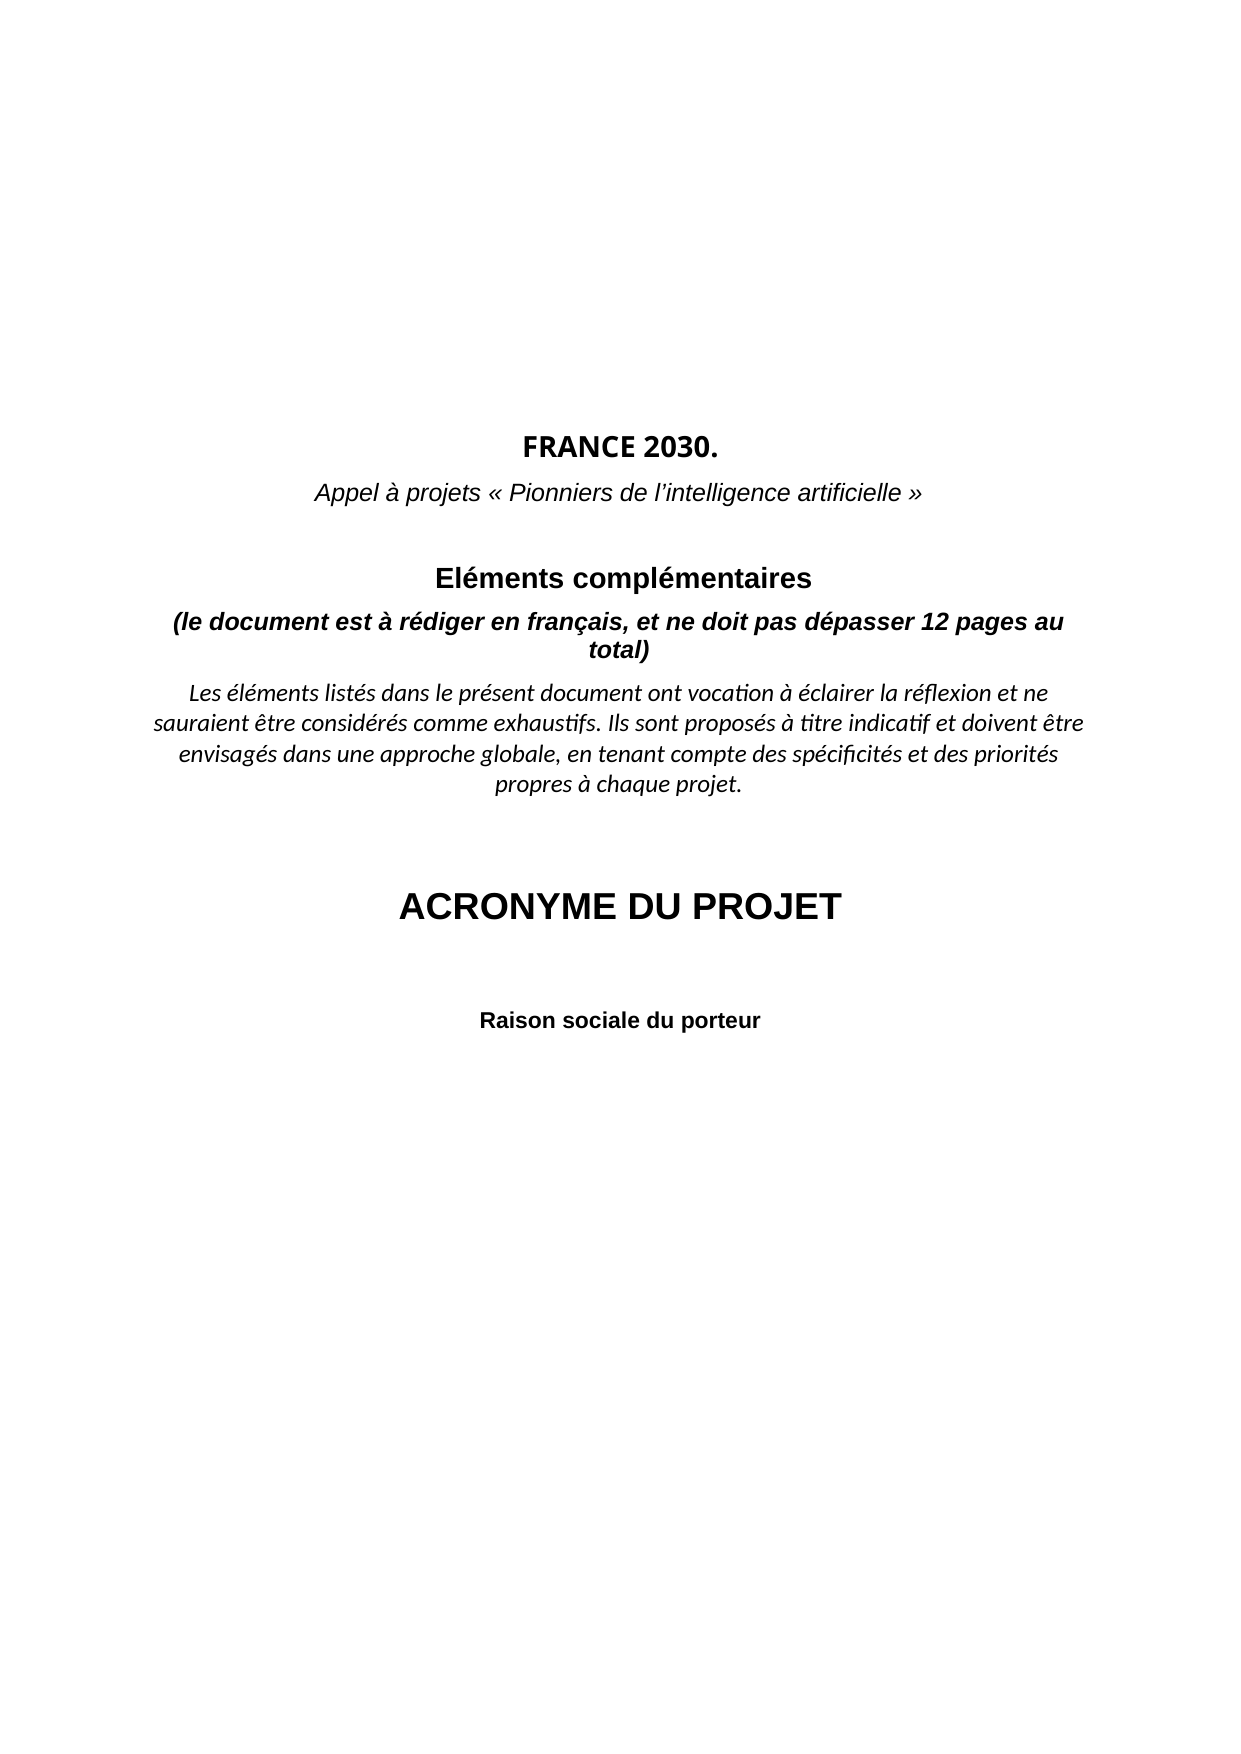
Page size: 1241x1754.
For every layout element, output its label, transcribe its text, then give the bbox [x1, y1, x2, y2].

text ACRONYME DU PROJET [148, 884, 1092, 994]
text Les éléments listés dans le présent document ont vocation à éclairer la réflexion et ne sauraient être considérés comme exhaustifs. Ils sont proposés à titre indicatif et doivent être envisagés dans une approche globale, en tenant compte des spécificités et des priorités propres à chaque projet. [148, 677, 1092, 799]
text FRANCE 2030. [148, 426, 1092, 466]
text Raison sociale du porteur [148, 1007, 1092, 1033]
text Appel à projets « Pionniers de l’intelligence artificielle » [148, 478, 1092, 507]
text Eléments complémentaires [148, 561, 1092, 594]
text (le document est à rédiger en français, et ne doit pas dépasser 12 pages au total) [148, 607, 1092, 664]
